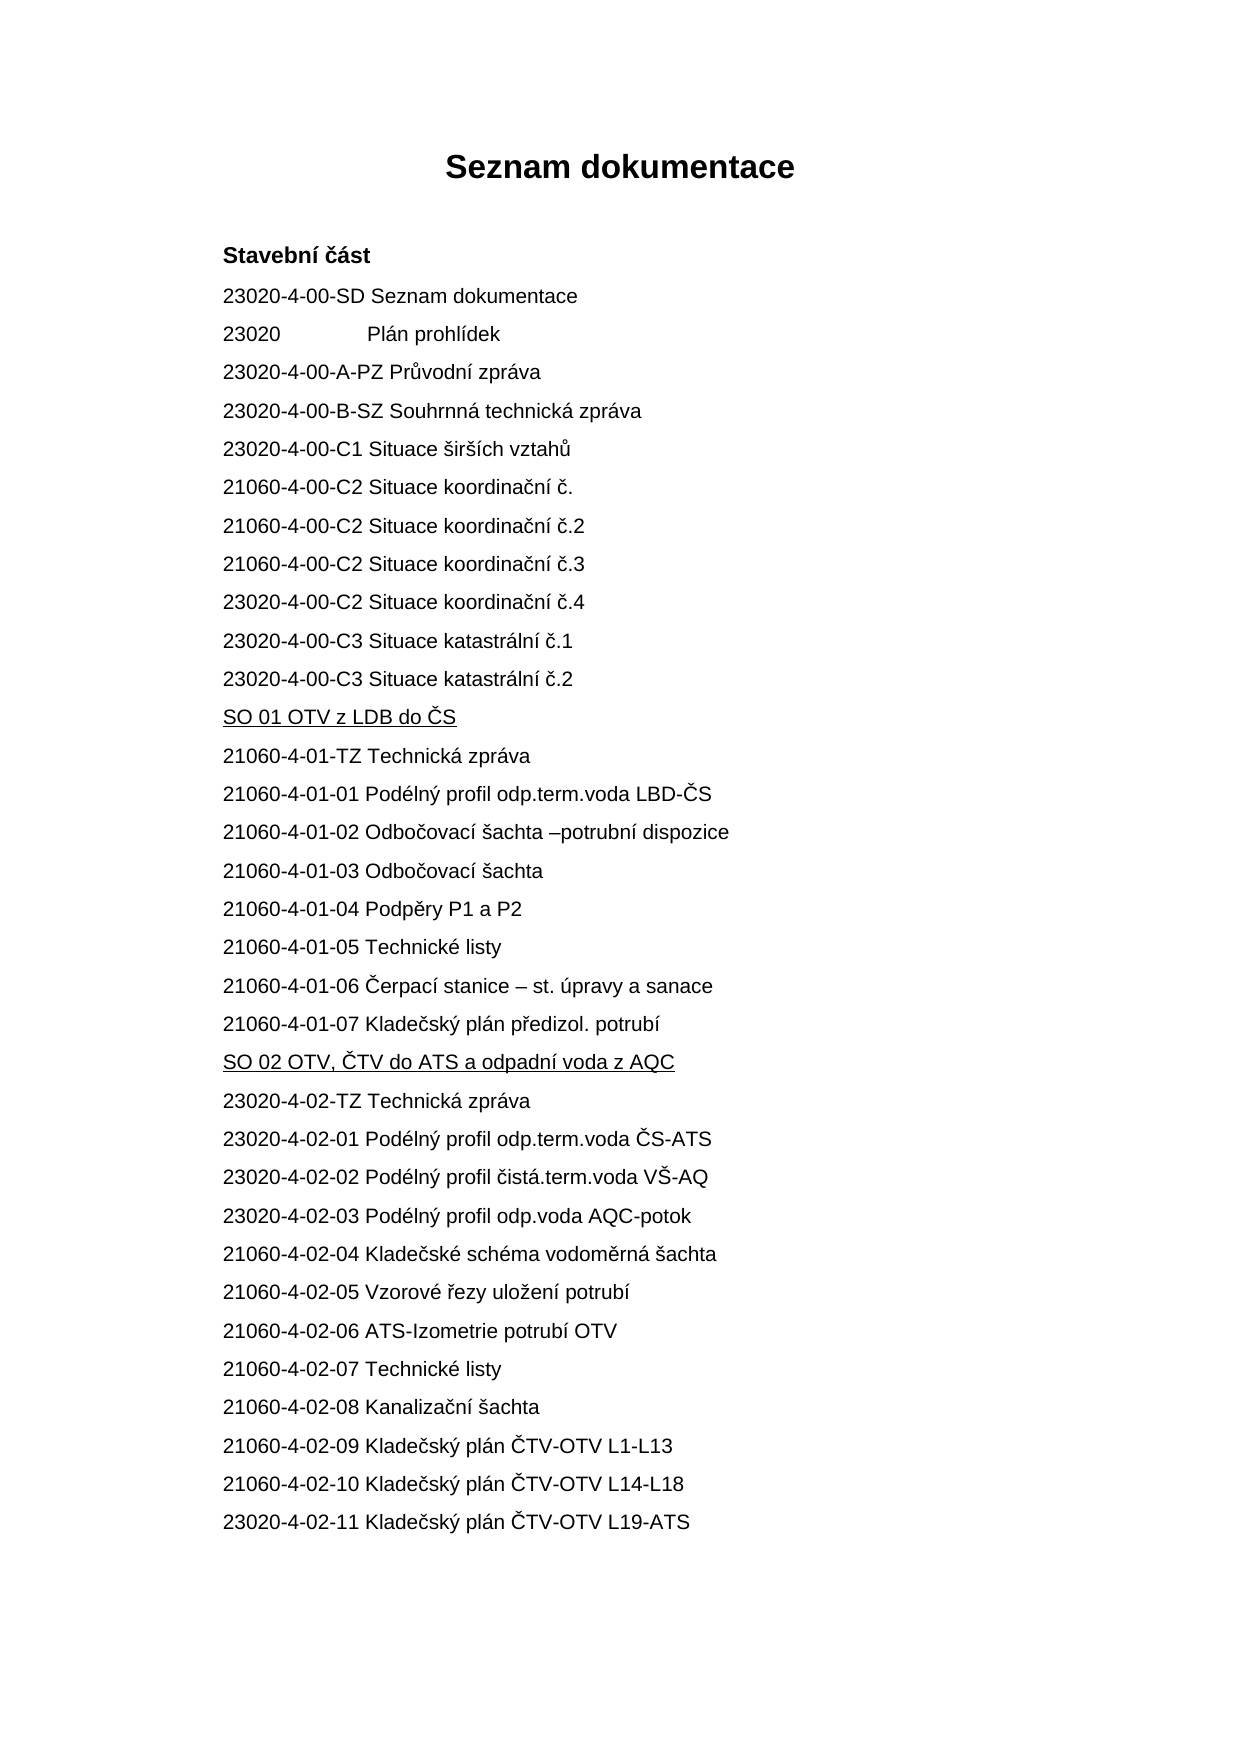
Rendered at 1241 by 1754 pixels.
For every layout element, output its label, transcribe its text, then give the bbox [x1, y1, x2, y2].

text 23020-4-00-A-PZ Průvodní zpráva [223, 360, 1093, 384]
text 21060-4-02-10 Kladečský plán ČTV-OTV L14-L18 [223, 1472, 1093, 1496]
text 23020-4-00-B-SZ Souhrnná technická zpráva [223, 398, 1093, 422]
text 23020-4-00-C1 Situace širších vztahů [223, 437, 1093, 461]
text 23020 Plán prohlídek [223, 322, 1093, 346]
text 21060-4-01-02 Odbočovací šachta –potrubní dispozice [223, 820, 1093, 844]
text 21060-4-02-09 Kladečský plán ČTV-OTV L1-L13 [223, 1433, 1093, 1457]
text 21060-4-00-C2 Situace koordinační č.3 [223, 552, 1093, 576]
text 23020-4-02-01 Podélný profil odp.term.voda ČS-ATS [223, 1127, 1093, 1151]
text Seznam dokumentace [148, 148, 1093, 186]
text 21060-4-02-06 ATS-Izometrie potrubí OTV [223, 1318, 1093, 1342]
text 23020-4-02-TZ Technická zpráva [223, 1088, 1093, 1112]
text 23020-4-00-C3 Situace katastrální č.2 [223, 667, 1093, 691]
text 23020-4-02-11 Kladečský plán ČTV-OTV L19-ATS [223, 1510, 1093, 1534]
text 23020-4-00-C2 Situace koordinační č.4 [223, 590, 1093, 614]
text 21060-4-02-05 Vzorové řezy uložení potrubí [223, 1280, 1093, 1304]
text 21060-4-01-TZ Technická zpráva [223, 743, 1093, 767]
text 21060-4-02-04 Kladečské schéma vodoměrná šachta [223, 1242, 1093, 1266]
text 21060-4-02-08 Kanalizační šachta [223, 1395, 1093, 1419]
text 23020-4-00-SD Seznam dokumentace [223, 283, 1093, 307]
text 23020-4-02-02 Podélný profil čistá.term.voda VŠ-AQ [223, 1165, 1093, 1189]
text 21060-4-01-05 Technické listy [223, 935, 1093, 959]
text 21060-4-00-C2 Situace koordinační č.2 [223, 513, 1093, 537]
text 21060-4-01-07 Kladečský plán předizol. potrubí [223, 1012, 1093, 1036]
text 21060-4-01-04 Podpěry P1 a P2 [223, 897, 1093, 921]
text 21060-4-00-C2 Situace koordinační č. [223, 475, 1093, 499]
text 21060-4-01-06 Čerpací stanice – st. úpravy a sanace [223, 973, 1093, 997]
text 23020-4-02-03 Podélný profil odp.voda AQC-potok [223, 1203, 1093, 1227]
text SO 01 OTV z LDB do ČS [223, 705, 1093, 729]
text 21060-4-01-01 Podélný profil odp.term.voda LBD-ČS [223, 782, 1093, 806]
text 21060-4-02-07 Technické listy [223, 1357, 1093, 1381]
text 21060-4-01-03 Odbočovací šachta [223, 858, 1093, 882]
text 23020-4-00-C3 Situace katastrální č.1 [223, 628, 1093, 652]
text Stavební část [223, 242, 1093, 269]
text SO 02 OTV, ČTV do ATS a odpadní voda z AQC [223, 1050, 1093, 1074]
